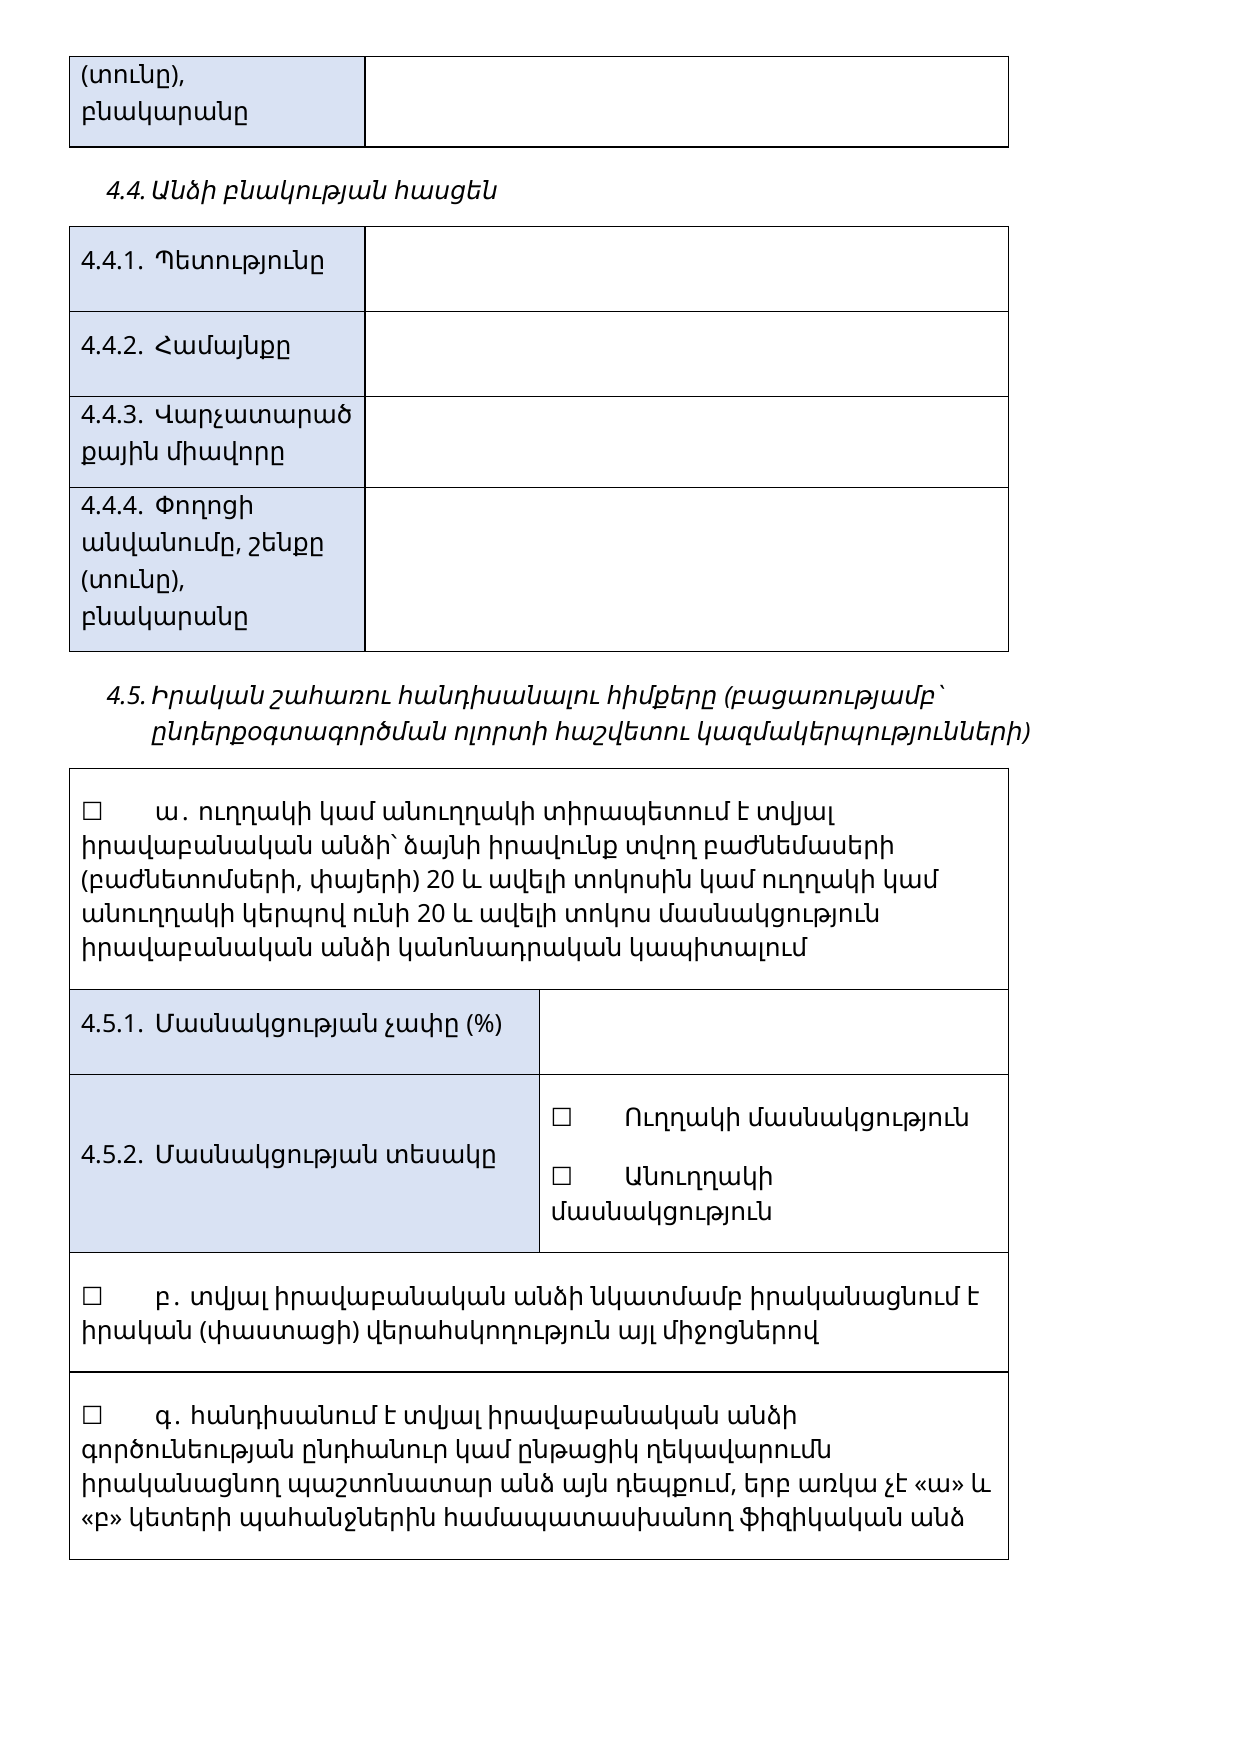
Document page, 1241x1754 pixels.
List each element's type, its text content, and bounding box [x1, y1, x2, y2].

list Անձի բնակության հասցեն [106, 172, 1152, 206]
list Իրական շահառու հանդիսանալու հիմքերը (բացառությամբ` ընդերքօգտագործման ոլորտի հաշվետու կազմակերպությունների) [106, 677, 1152, 748]
table_header Պետությունը [70, 227, 364, 311]
table_cell Համայնքը [70, 312, 364, 396]
table_cell Մասնակցության չափը (%) [70, 990, 539, 1074]
table_cell [366, 312, 1008, 396]
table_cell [70, 57, 364, 146]
table_cell Ուղղակի մասնակցություն Անուղղակի մասնակցություն [540, 1075, 1008, 1252]
table_cell [366, 488, 1008, 651]
table_cell բ․ տվյալ իրավաբանական անձի նկատմամբ իրականացնում է իրական (փաստացի) վերահսկողություն այլ միջոցներով [70, 1253, 1008, 1371]
table_cell [540, 990, 1008, 1074]
table_cell [366, 397, 1008, 487]
table_header [366, 227, 1008, 311]
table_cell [70, 488, 364, 651]
table_cell Մասնակցության տեսակը [70, 1075, 539, 1252]
table_cell Վարչատարածքային միավորը [70, 397, 364, 487]
table_cell [366, 57, 1008, 146]
table_header ա․ ուղղակի կամ անուղղակի տիրապետում է տվյալ իրավաբանական անձի՝ ձայնի իրավունք տվող բաժնեմասերի (բաժնետոմսերի, փայերի) 20 և ավելի տոկոսին կամ ուղղակի կամ անուղղակի կերպով ունի 20 և ավելի տոկոս մասնակցություն իրավաբանական անձի կանոնադրական կապիտալում [70, 769, 1008, 989]
table_cell գ․ հանդիսանում է տվյալ իրավաբանական անձի գործունեության ընդհանուր կամ ընթացիկ ղեկավարումն իրականացնող պաշտոնատար անձ այն դեպքում, երբ առկա չէ «ա» և «բ» կետերի պահանջներին համապատասխանող ֆիզիկական անձ [70, 1373, 1008, 1559]
